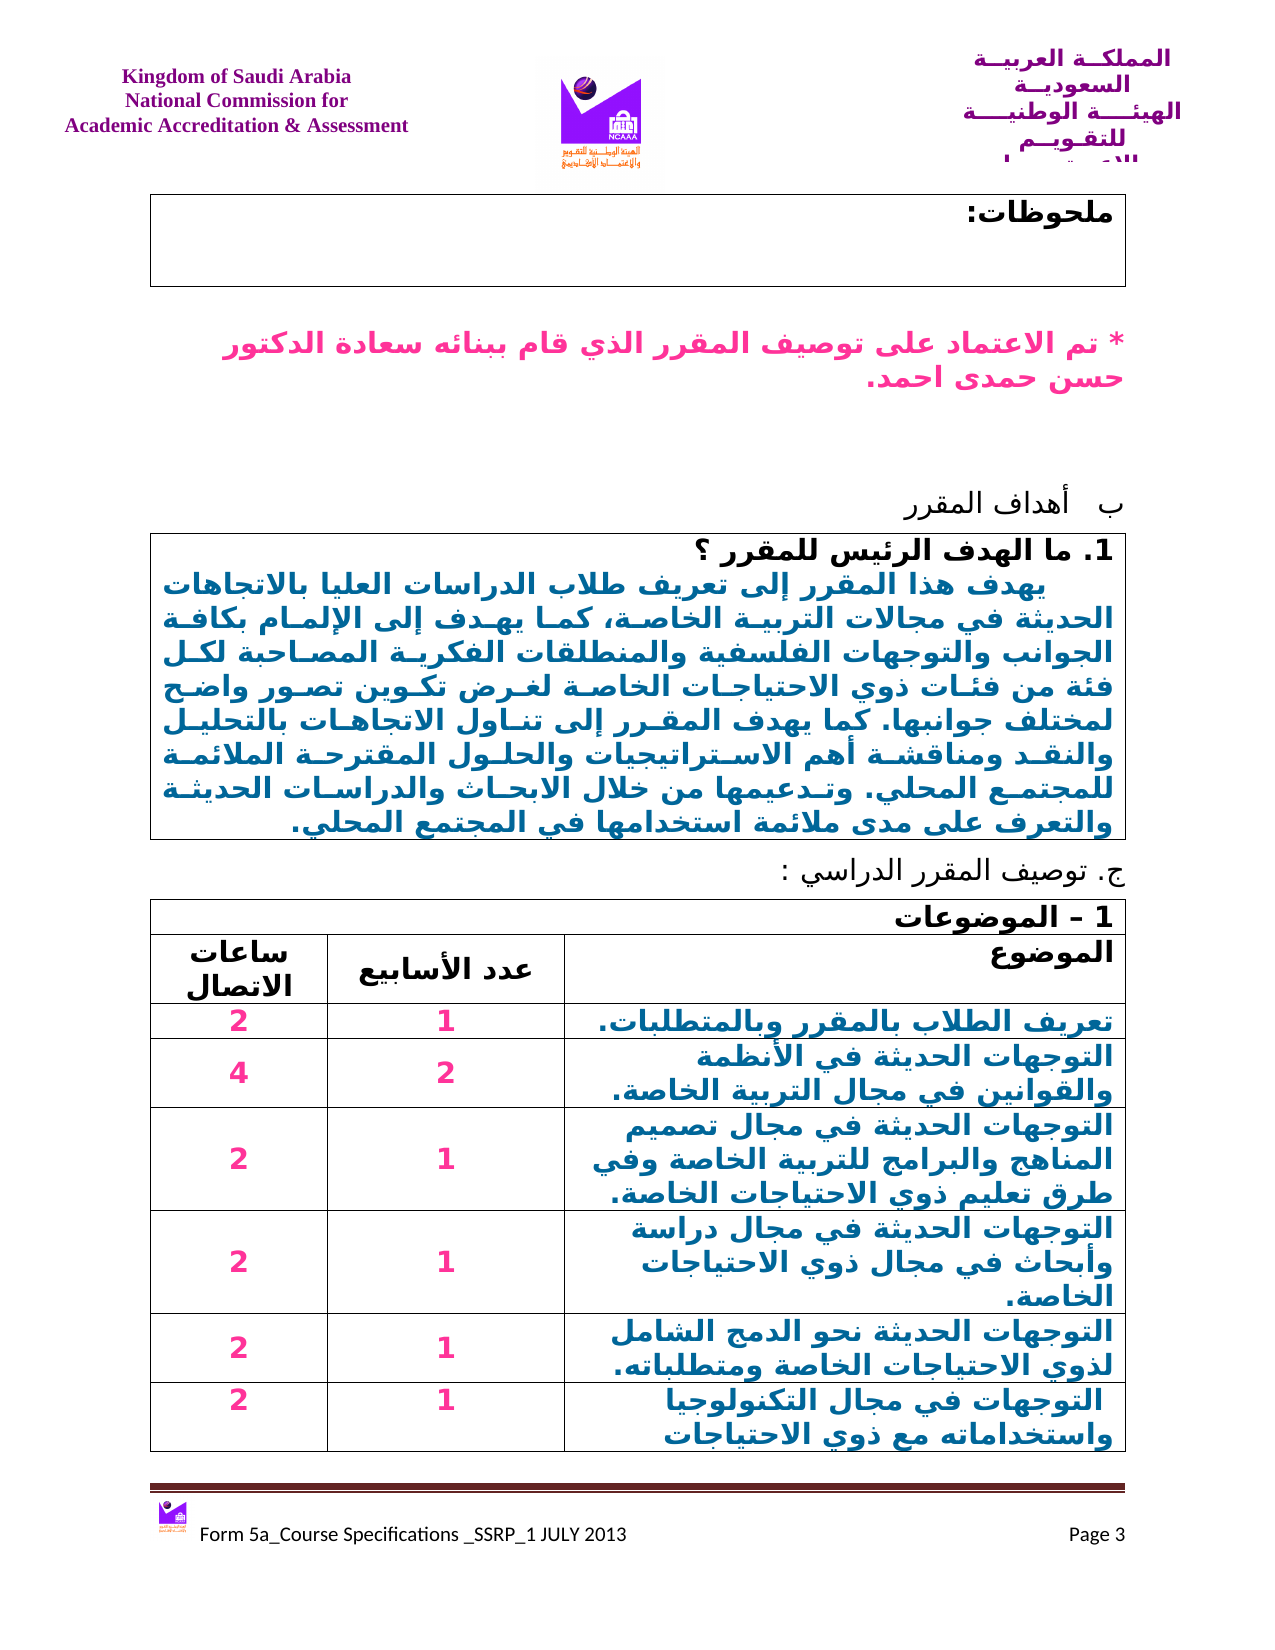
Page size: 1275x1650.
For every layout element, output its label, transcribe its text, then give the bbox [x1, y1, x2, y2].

table_cell 1 [328, 1314, 564, 1382]
table_cell الموضوع [565, 935, 1125, 1003]
table_cell 1 [328, 1211, 564, 1313]
table_cell 1 [328, 1383, 564, 1451]
table_cell 2 [151, 1108, 327, 1210]
table_cell 1 [328, 1004, 564, 1038]
picture [150, 1494, 195, 1541]
text ج. توصيف المقرر الدراسي : [150, 853, 1125, 887]
table_cell التوجهات في مجال التكنولوجيا واستخداماته مع ذوي الاحتياجات الخاصة. [565, 1383, 1125, 1451]
table_cell 4 [151, 1039, 327, 1107]
table_cell عدد الأسابيع [328, 935, 564, 1003]
picture [535, 56, 665, 194]
table_cell 2 [328, 1039, 564, 1107]
text ب أهداف المقرر [150, 486, 1125, 520]
table_cell التوجهات الحديثة في الأنظمة والقوانين في مجال التربية الخاصة. [565, 1039, 1125, 1107]
table_cell التوجهات الحديثة نحو الدمج الشامل لذوي الاحتياجات الخاصة ومتطلباته. [565, 1314, 1125, 1382]
table_cell 2 [151, 1314, 327, 1382]
table_cell 2 [151, 1383, 327, 1451]
table_cell التوجهات الحديثة في مجال تصميم المناهج والبرامج للتربية الخاصة وفي طرق تعليم ذوي الاحتياجات الخاصة. [565, 1108, 1125, 1210]
table_cell 2 [151, 1211, 327, 1313]
table_cell التوجهات الحديثة في مجال دراسة وأبحاث في مجال ذوي الاحتياجات الخاصة. [565, 1211, 1125, 1313]
table_cell تعريف الطلاب بالمقرر وبالمتطلبات. [565, 1004, 1125, 1038]
table_cell 2 [151, 1004, 327, 1038]
table_cell ساعات الاتصال [151, 935, 327, 1003]
text * تم الاعتماد على توصيف المقرر الذي قام ببنائه سعادة الدكتور حسن حمدى احمد. [150, 326, 1125, 394]
table_header 1 – الموضوعات [151, 900, 1125, 934]
table_header 1. ما الهدف الرئيس للمقرر ؟ يهدف هذا المقرر إلى تعريف طلاب الدراسات العليا بالاتجاهات الحديثة في مجالات التربية الخاصة، كما يهدف إلى الإلمام بكافة الجوانب والتوجهات الفلسفية والمنطلقات الفكرية المصاحبة لكل فئة من فئات ذوي الاحتياجات الخاصة لغرض تكوين تصور واضح لمختلف جوانبها. كما يهدف المقرر إلى تناول الاتجاهات بالتحليل والنقد ومناقشة أهم الاستراتيجيات والحلول المقترحة الملائمة للمجتمع المحلي. وتدعيمها من خلال الابحاث والدراسات الحديثة والتعرف على مدى ملائمة استخدامها في المجتمع المحلي. [151, 534, 1125, 839]
table_cell 1 [328, 1108, 564, 1210]
